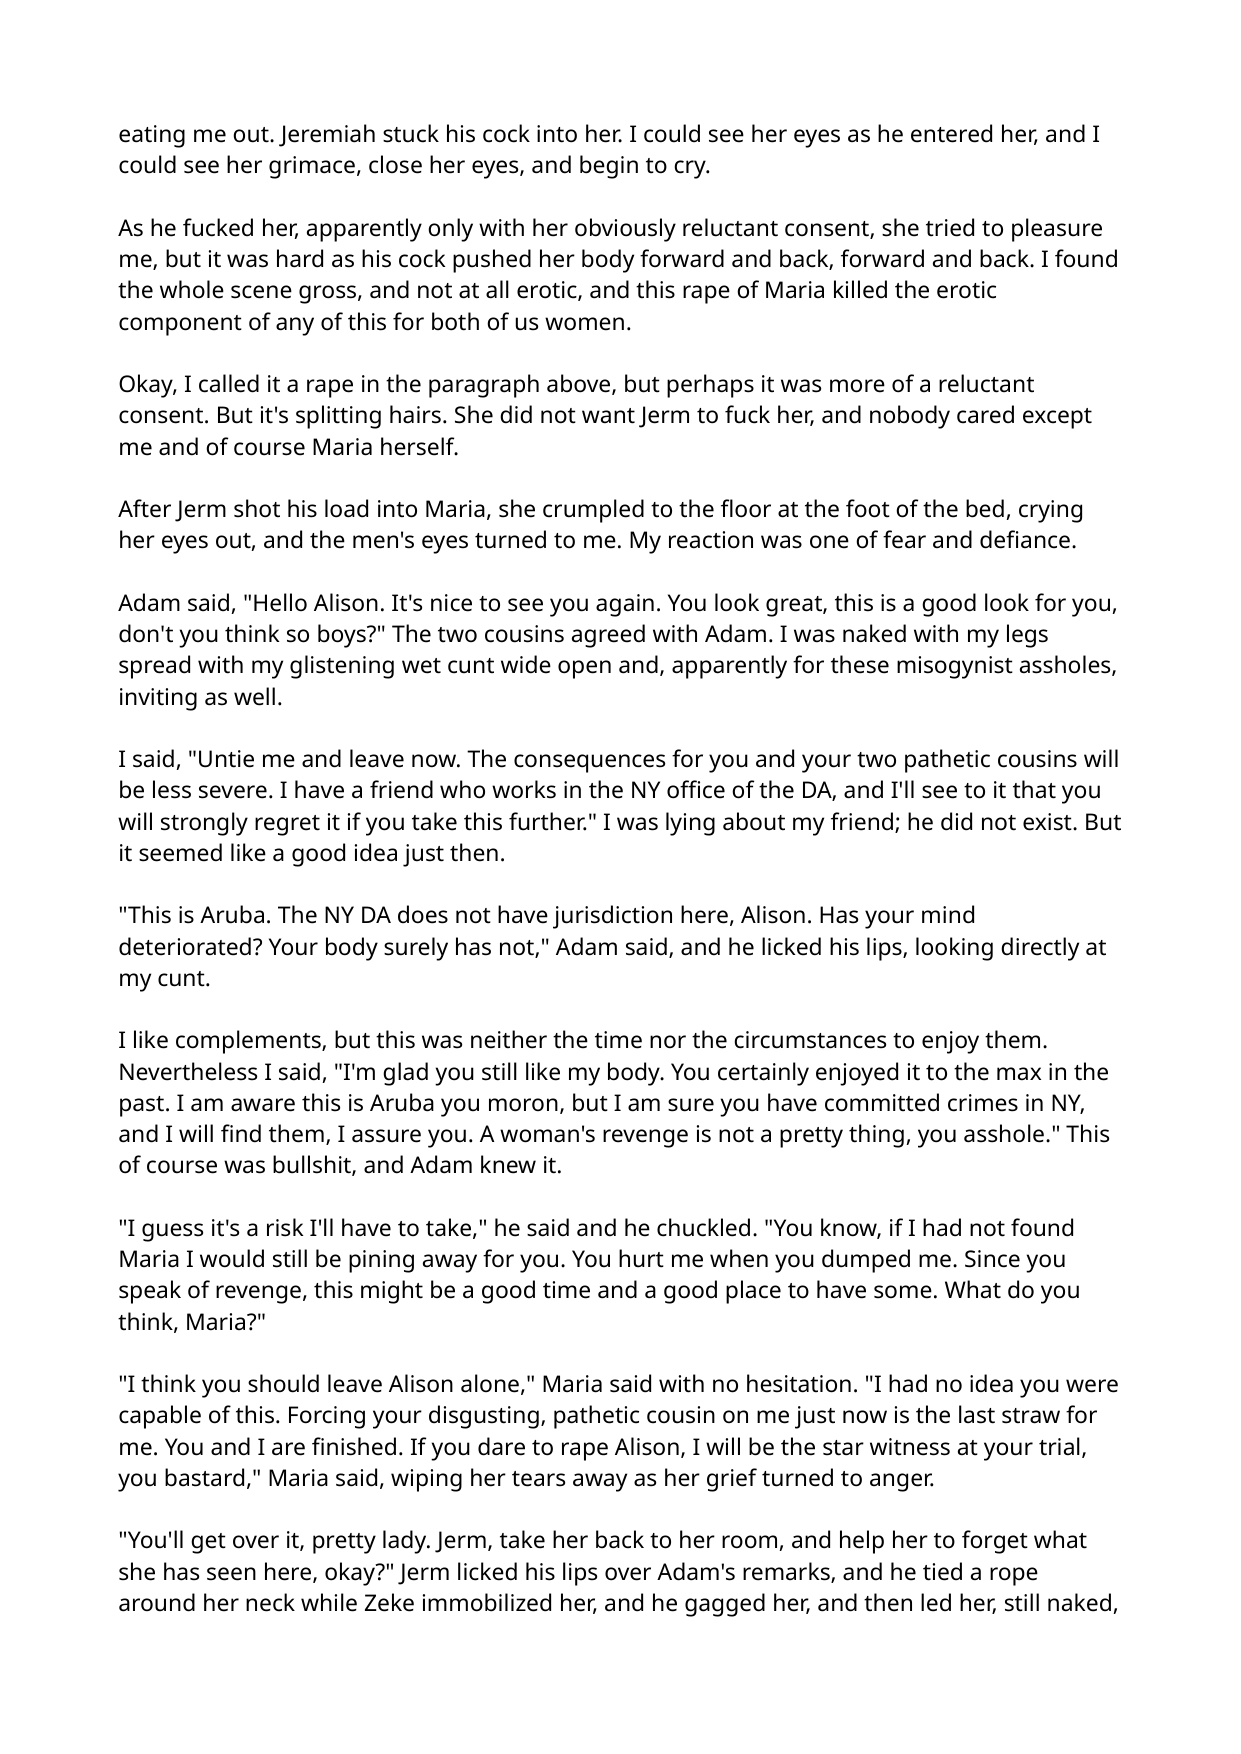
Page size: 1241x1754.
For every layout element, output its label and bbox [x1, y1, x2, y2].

text [118, 743, 1122, 1618]
text [118, 118, 1122, 712]
